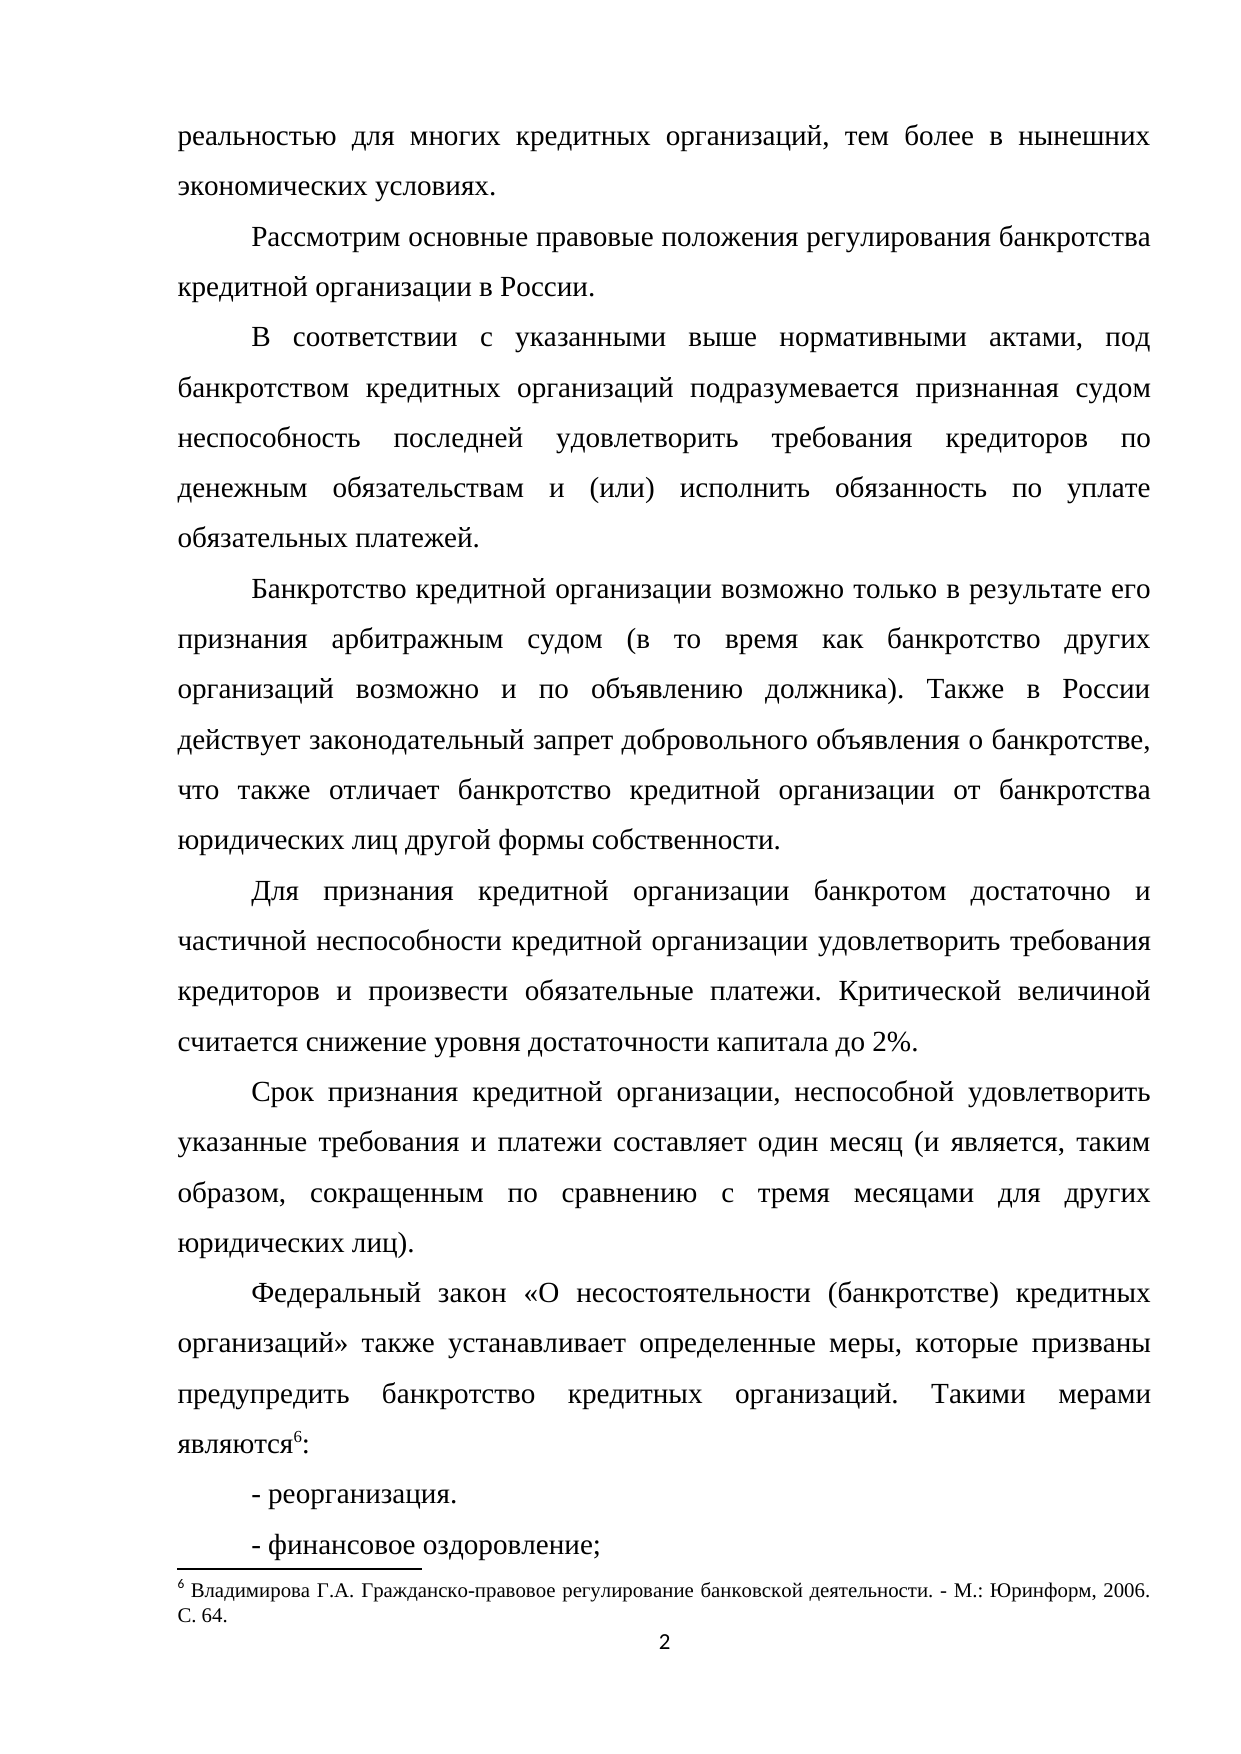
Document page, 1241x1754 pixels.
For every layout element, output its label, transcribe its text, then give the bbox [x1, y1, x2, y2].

text В соответствии с указанными выше нормативными актами, под банкротством кредитных организаций подразумевается признанная судом неспособность последней удовлетворить требования кредиторов по денежным обязательствам и (или) исполнить обязанность по уплате обязательных платежей. [177, 319, 1152, 554]
text Федеральный закон «О несостоятельности (банкротстве) кредитных организаций» также устанавливает определенные меры, которые призваны предупредить банкротство кредитных организаций. Такими мерами являются: [177, 1275, 1152, 1460]
text - реорганизация. [177, 1477, 1152, 1510]
text Срок признания кредитной организации, неспособной удовлетворить указанные требования и платежи составляет один месяц (и является, таким образом, сокращенным по сравнению с тремя месяцами для других юридических лиц). [177, 1074, 1152, 1258]
text Рассмотрим основные правовые положения регулирования банкротства кредитной организации в России. [177, 219, 1152, 303]
text Банкротство кредитной организации возможно только в результате его признания арбитражным судом (в то время как банкротство других организаций возможно и по объявлению должника). Также в России действует законодательный запрет добровольного объявления о банкротстве, что также отличает банкротство кредитной организации от банкротства юридических лиц другой формы собственности. [177, 571, 1152, 856]
text - финансовое оздоровление; [177, 1527, 1152, 1560]
text Для признания кредитной организации банкротом достаточно и частичной неспособности кредитной организации удовлетворить требования кредиторов и произвести обязательные платежи. Критической величиной считается снижение уровня достаточности капитала до 2%. [177, 873, 1152, 1057]
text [177, 118, 1152, 202]
